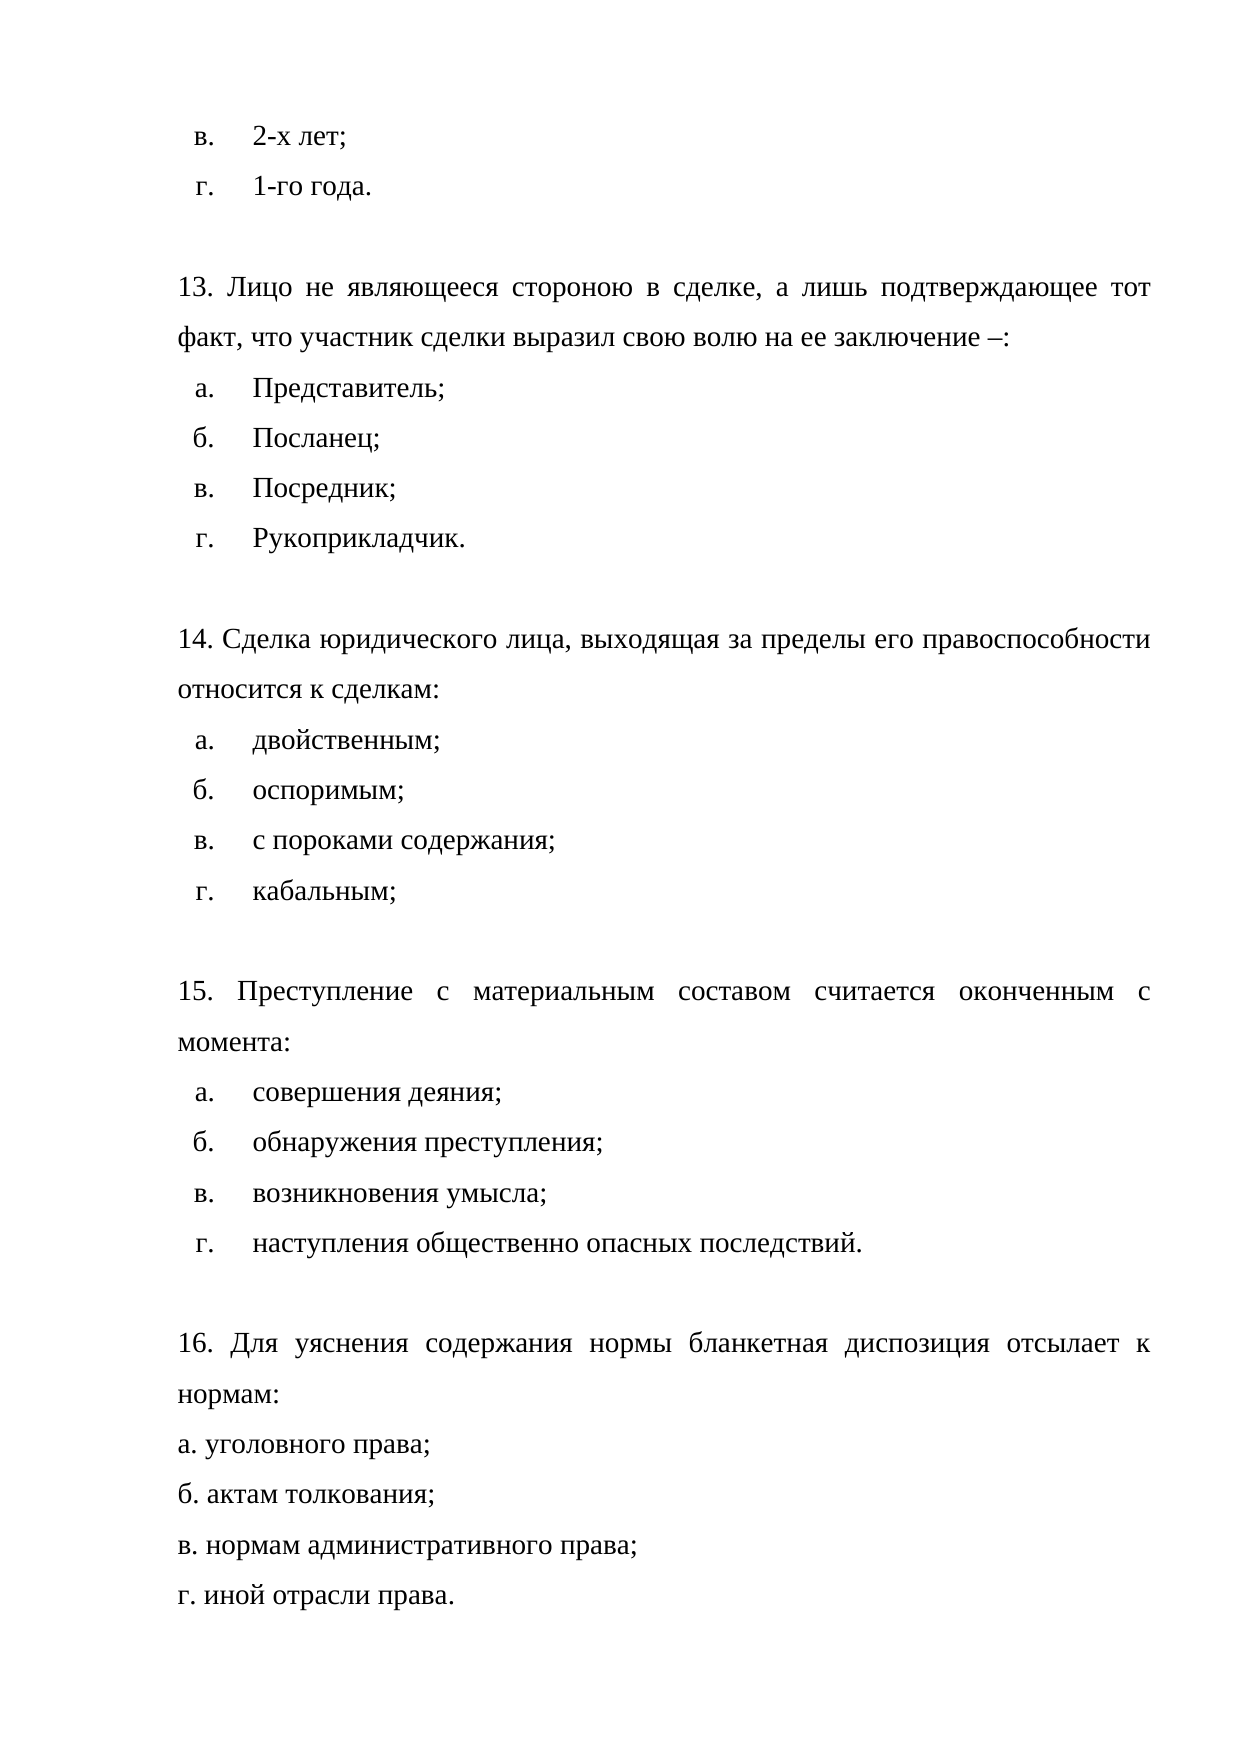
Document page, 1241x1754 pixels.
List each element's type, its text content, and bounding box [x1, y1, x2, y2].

list Рукоприкладчик. [215, 521, 1152, 554]
list двойственным; [215, 722, 1152, 755]
list совершения деяния; [215, 1074, 1152, 1108]
text 16. Для уяснения содержания нормы бланкетная диспозиция отсылает к нормам: [177, 1326, 1152, 1409]
text 15. Преступление с материальным составом считается оконченным с момента: [177, 973, 1152, 1057]
text в. нормам административного права; [177, 1527, 1152, 1560]
list кабальным; [215, 873, 1152, 906]
list 2-х лет; [215, 118, 1152, 152]
list с пороками содержания; [215, 822, 1152, 856]
text а. уголовного права; [177, 1426, 1152, 1460]
list наступления общественно опасных последствий. [215, 1225, 1152, 1258]
text б. актам толкования; [177, 1477, 1152, 1510]
list оспоримым; [215, 772, 1152, 806]
text г. иной отрасли права. [177, 1577, 1152, 1611]
list Посредник; [215, 470, 1152, 504]
list возникновения умысла; [215, 1175, 1152, 1208]
list Представитель; [215, 370, 1152, 403]
list 1-го года. [215, 168, 1152, 202]
list Посланец; [215, 420, 1152, 453]
text 13. Лицо не являющееся стороною в сделке, а лишь подтверждающее тот факт, что участник сделки выразил свою волю на ее заключение –: [177, 269, 1152, 353]
list обнаружения преступления; [215, 1124, 1152, 1158]
text 14. Сделка юридического лица, выходящая за пределы его правоспособности относится к сделкам: [177, 621, 1152, 705]
